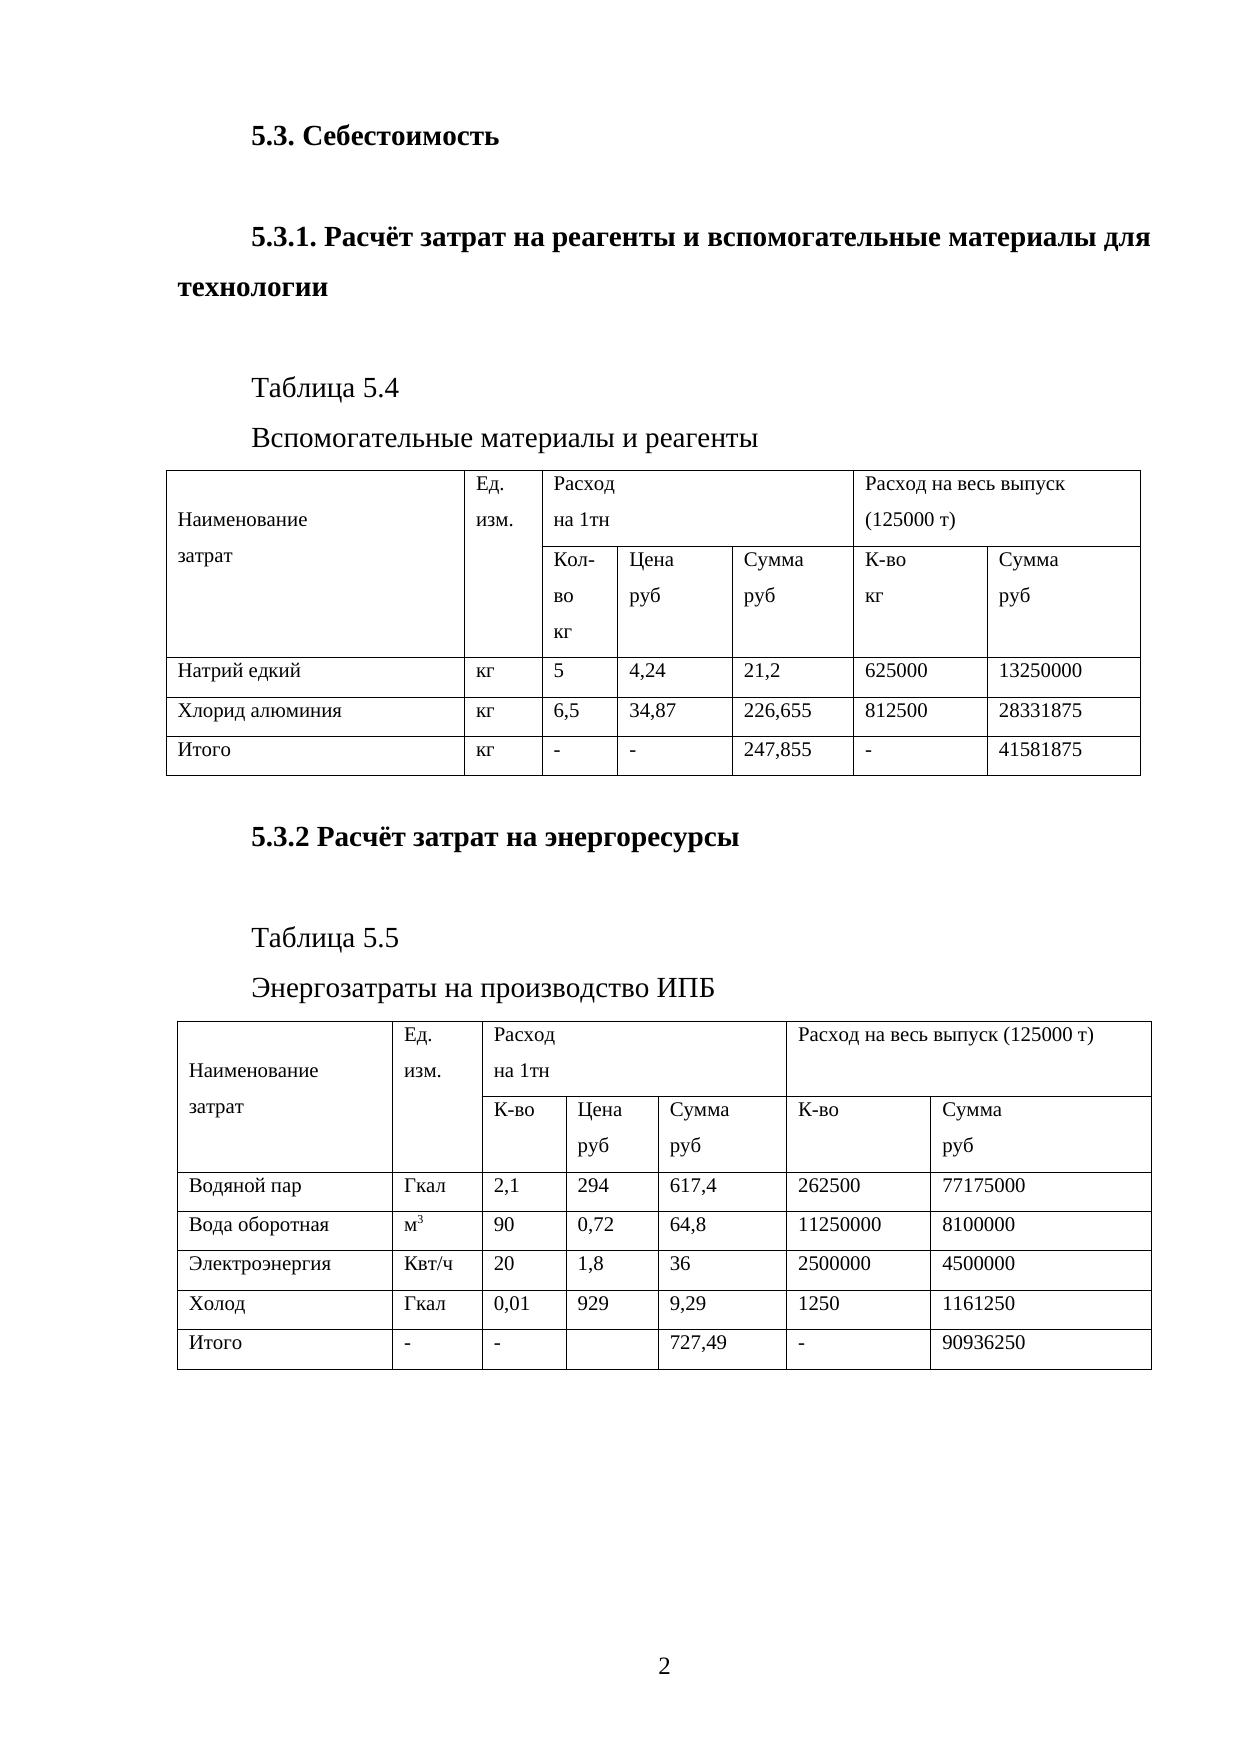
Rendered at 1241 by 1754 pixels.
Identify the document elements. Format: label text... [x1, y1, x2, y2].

table_cell 929 [567, 1291, 658, 1329]
table_cell 2,1 [483, 1173, 566, 1211]
table_cell 8100000 [931, 1212, 1151, 1250]
table_cell Итого [178, 1330, 392, 1368]
table_header Наименование затрат [178, 1022, 392, 1172]
table_cell 13250000 [988, 658, 1140, 697]
text Таблица 5.5 [177, 920, 1152, 954]
table_cell - [854, 737, 987, 775]
table_cell Сумма руб [931, 1097, 1151, 1172]
table_cell Гкал [393, 1173, 482, 1211]
table_cell Квт/ч [393, 1251, 482, 1290]
table_cell 6,5 [543, 698, 617, 736]
table_cell Сумма руб [733, 547, 853, 657]
table_cell 4,24 [618, 658, 732, 697]
table_header Ед. изм. [465, 471, 542, 657]
table_cell 28331875 [988, 698, 1140, 736]
table_cell 64,8 [659, 1212, 786, 1250]
table_cell 1250 [787, 1291, 930, 1329]
table_cell 36 [659, 1251, 786, 1290]
table_cell Гкал [393, 1291, 482, 1329]
table_cell 9,29 [659, 1291, 786, 1329]
table_cell 0,01 [483, 1291, 566, 1329]
table_cell Цена руб [618, 547, 732, 657]
table_cell Водяной пар [178, 1173, 392, 1211]
table_header Расход на весь выпуск (125000 т) [787, 1022, 1151, 1096]
table_cell 77175000 [931, 1173, 1151, 1211]
table_header Наименование затрат [167, 471, 464, 657]
table_cell 1161250 [931, 1291, 1151, 1329]
table_cell Сумма руб [659, 1097, 786, 1172]
table_cell 226,655 [733, 698, 853, 736]
table_cell К-во [787, 1097, 930, 1172]
table_cell 20 [483, 1251, 566, 1290]
table_header Расход на 1тн [543, 471, 853, 546]
table_cell 727,49 [659, 1330, 786, 1368]
text Вспомогательные материалы и реагенты [177, 420, 1152, 453]
table_cell [567, 1330, 658, 1368]
table_cell - [483, 1330, 566, 1368]
table_cell Итого [167, 737, 464, 775]
table_cell Электроэнергия [178, 1251, 392, 1290]
table_cell 41581875 [988, 737, 1140, 775]
table_header Ед. изм. [393, 1022, 482, 1172]
table_cell кг [465, 658, 542, 697]
table_cell 11250000 [787, 1212, 930, 1250]
table_cell - [618, 737, 732, 775]
text Таблица 5.4 [177, 370, 1152, 403]
table_cell м3 [393, 1212, 482, 1250]
table_cell К-во кг [854, 547, 987, 657]
text 5.3.2 Расчёт затрат на энергоресурсы [177, 819, 1152, 853]
table_cell Вода оборотная [178, 1212, 392, 1250]
text Энергозатраты на производство ИПБ [177, 970, 1152, 1004]
table_cell 625000 [854, 658, 987, 697]
table_cell 2500000 [787, 1251, 930, 1290]
table_cell 812500 [854, 698, 987, 736]
table_cell кг [465, 737, 542, 775]
table_cell 294 [567, 1173, 658, 1211]
table_cell К-во [483, 1097, 566, 1172]
table_cell 1,8 [567, 1251, 658, 1290]
text 5.3. Себестоимость [177, 118, 1152, 152]
table_cell 0,72 [567, 1212, 658, 1250]
text 5.3.1. Расчёт затрат на реагенты и вспомогательные материалы для технологии [177, 219, 1152, 303]
table_cell Хлорид алюминия [167, 698, 464, 736]
table_cell 34,87 [618, 698, 732, 736]
table_cell 262500 [787, 1173, 930, 1211]
table_cell 90936250 [931, 1330, 1151, 1368]
table_cell 617,4 [659, 1173, 786, 1211]
table_cell Кол-во кг [543, 547, 617, 657]
table_cell - [393, 1330, 482, 1368]
table_header Расход на 1тн [483, 1022, 786, 1096]
table_cell 21,2 [733, 658, 853, 697]
table_cell 90 [483, 1212, 566, 1250]
table_cell - [543, 737, 617, 775]
table_cell - [787, 1330, 930, 1368]
table_cell 5 [543, 658, 617, 697]
table_cell Холод [178, 1291, 392, 1329]
table_cell Сумма руб [988, 547, 1140, 657]
table_cell Цена руб [567, 1097, 658, 1172]
table_cell 4500000 [931, 1251, 1151, 1290]
table_cell Натрий едкий [167, 658, 464, 697]
table_cell кг [465, 698, 542, 736]
table_cell 247,855 [733, 737, 853, 775]
table_header Расход на весь выпуск (125000 т) [854, 471, 1140, 546]
